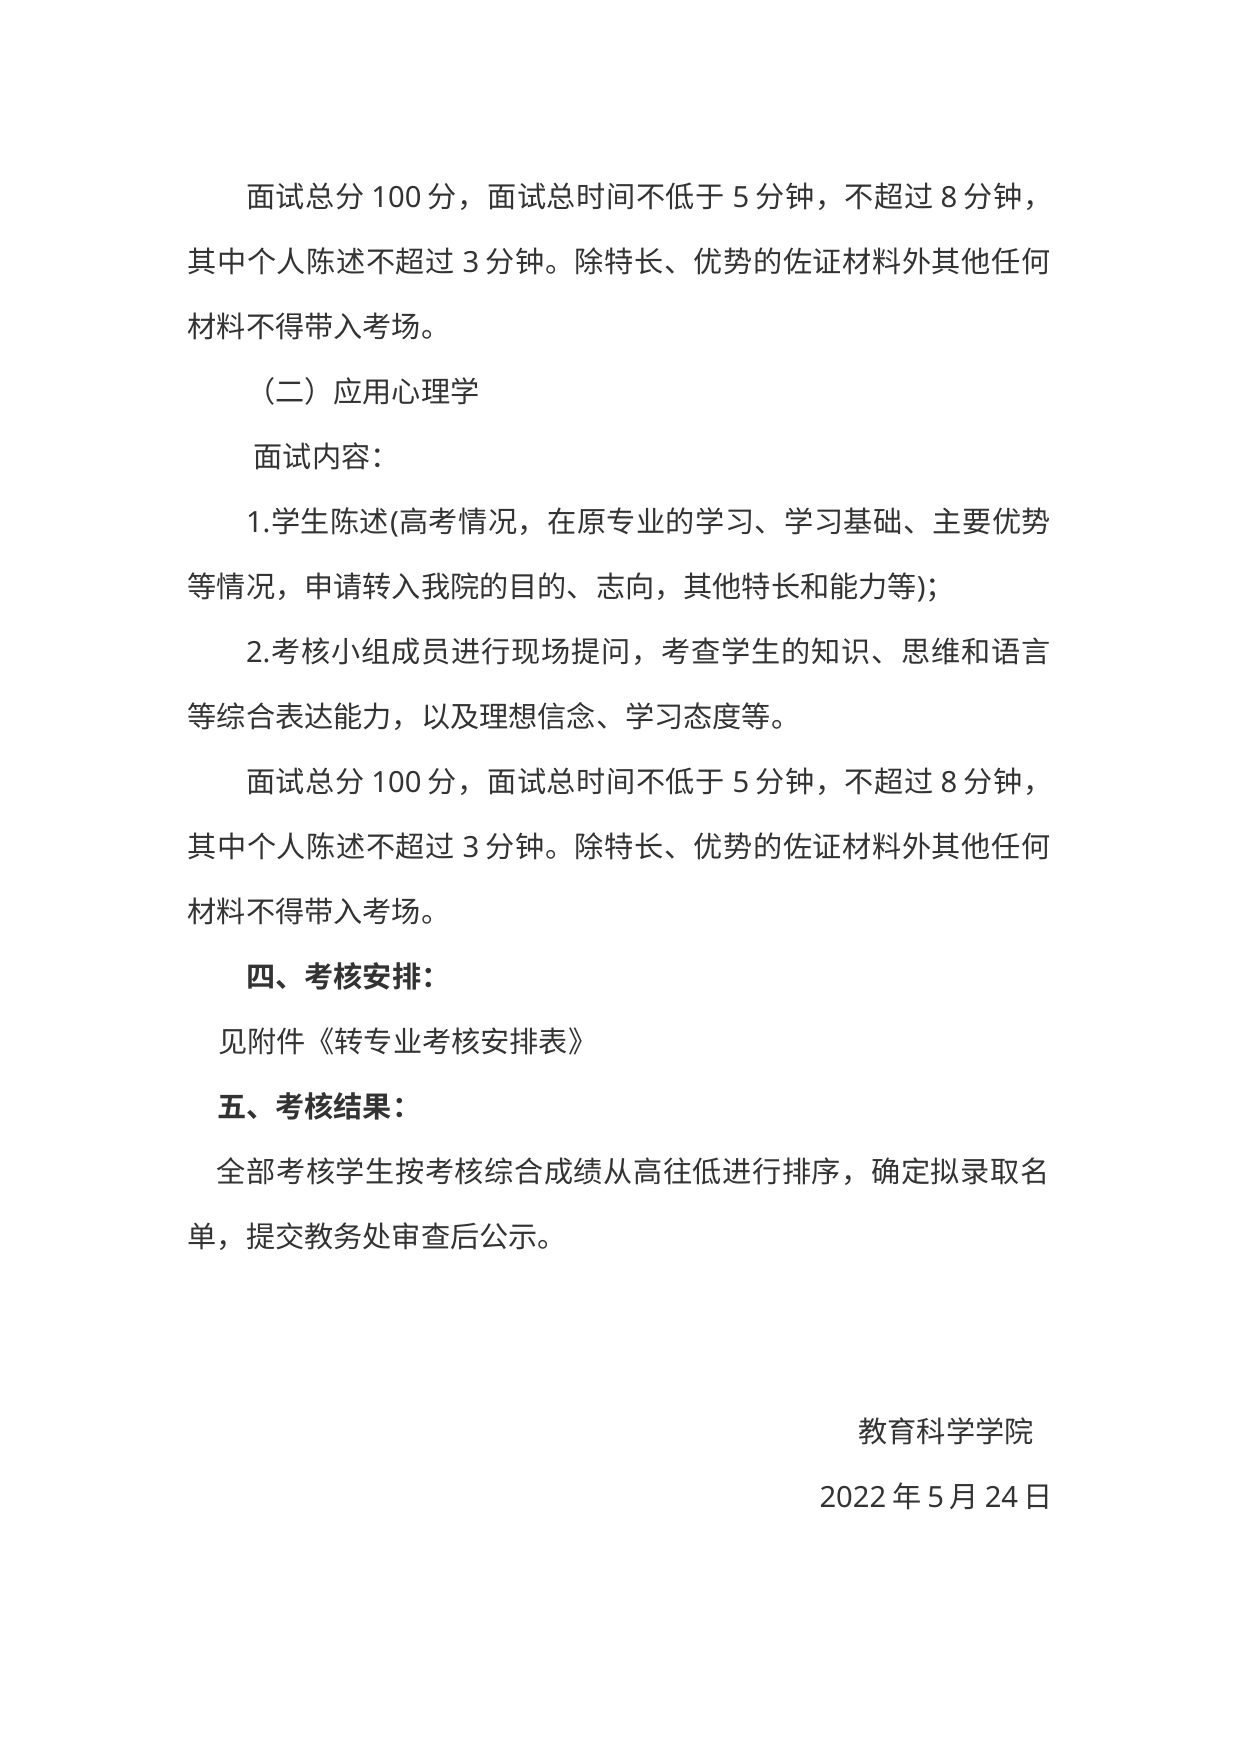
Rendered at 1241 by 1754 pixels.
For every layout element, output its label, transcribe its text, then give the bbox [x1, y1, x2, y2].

text 面试总分100分，面试总时间不低于5分钟，不超过8分钟，其中个人陈述不超过3分钟。除特长、优势的佐证材料外其他任何材料不得带入考场。 [187, 162, 1053, 357]
text 面试内容： [187, 422, 1053, 487]
text 2022年5月24日 [187, 1462, 1053, 1527]
text 教育科学学院 [187, 1397, 1053, 1462]
list 五、考核结果： [187, 1072, 1053, 1137]
text 1.学生陈述(高考情况，在原专业的学习、学习基础、主要优势等情况，申请转入我院的目的、志向，其他特长和能力等)； [187, 487, 1053, 617]
list 全部考核学生按考核综合成绩从高往低进行排序，确定拟录取名单，提交教务处审查后公示。 [187, 1137, 1053, 1267]
text 2.考核小组成员进行现场提问，考查学生的知识、思维和语言等综合表达能力，以及理想信念、学习态度等。 [187, 617, 1053, 747]
list 见附件《转专业考核安排表》 [187, 1007, 1053, 1072]
list 四、考核安排： [187, 942, 1053, 1007]
text 面试总分100分，面试总时间不低于5分钟，不超过8分钟，其中个人陈述不超过3分钟。除特长、优势的佐证材料外其他任何材料不得带入考场。 [187, 747, 1053, 942]
list 应用心理学 [187, 357, 1053, 422]
